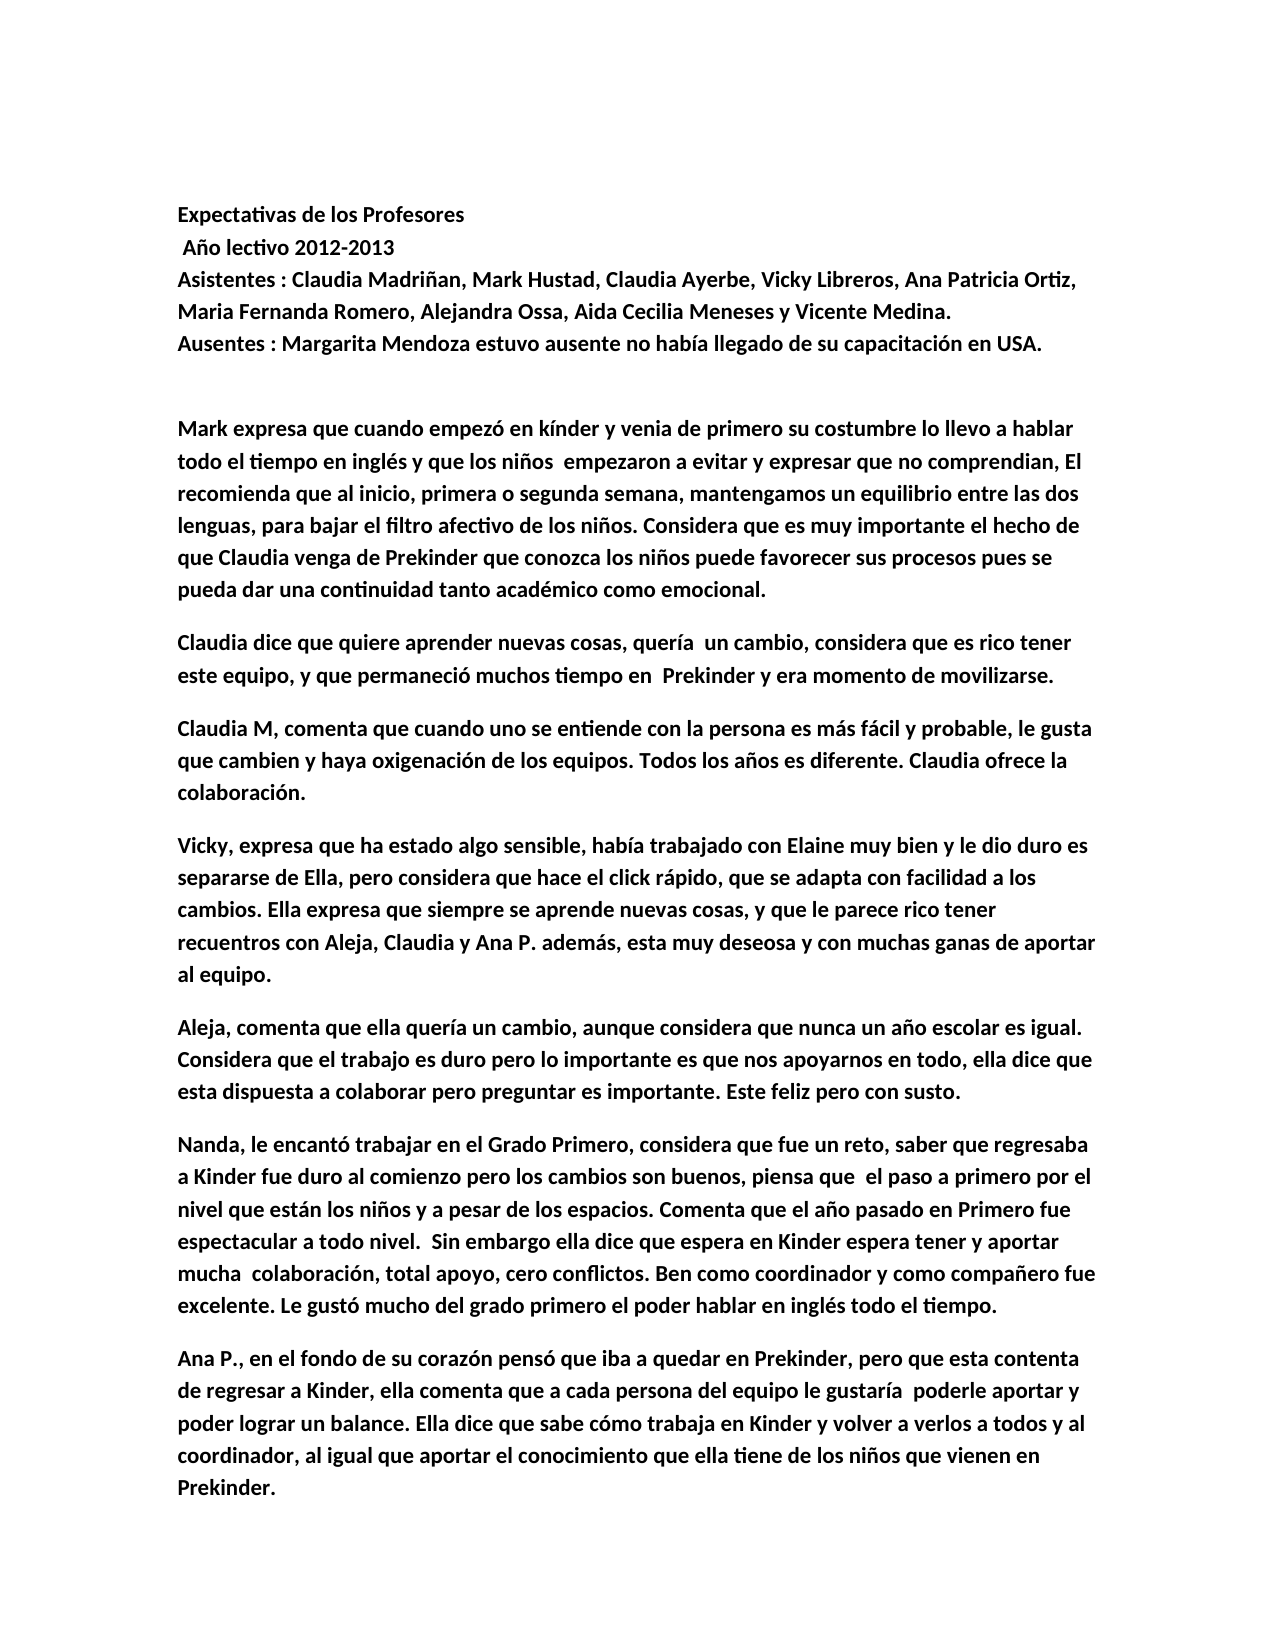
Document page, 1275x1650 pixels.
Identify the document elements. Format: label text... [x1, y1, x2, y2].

text Aleja, comenta que ella quería un cambio, aunque considera que nunca un año escolar es igual. Considera que el trabajo es duro pero lo importante es que nos apoyarnos en todo, ella dice que esta dispuesta a colaborar pero preguntar es importante. Este feliz pero con susto. [177, 1013, 1098, 1105]
text Mark expresa que cuando empezó en kínder y venia de primero su costumbre lo llevo a hablar todo el tiempo en inglés y que los niños empezaron a evitar y expresar que no comprendian, El recomienda que al inicio, primera o segunda semana, mantengamos un equilibrio entre las dos lenguas, para bajar el filtro afectivo de los niños. Considera que es muy importante el hecho de que Claudia venga de Prekinder que conozca los niños puede favorecer sus procesos pues se pueda dar una continuidad tanto académico como emocional. [177, 414, 1098, 603]
text Nanda, le encantó trabajar en el Grado Primero, considera que fue un reto, saber que regresaba a Kinder fue duro al comienzo pero los cambios son buenos, piensa que el paso a primero por el nivel que están los niños y a pesar de los espacios. Comenta que el año pasado en Primero fue espectacular a todo nivel. Sin embargo ella dice que espera en Kinder espera tener y aportar mucha colaboración, total apoyo, cero conflictos. Ben como coordinador y como compañero fue excelente. Le gustó mucho del grado primero el poder hablar en inglés todo el tiempo. [177, 1130, 1098, 1319]
text Asistentes : Claudia Madriñan, Mark Hustad, Claudia Ayerbe, Vicky Libreros, Ana Patricia Ortiz, Maria Fernanda Romero, Alejandra Ossa, Aida Cecilia Meneses y Vicente Medina. [177, 265, 1098, 325]
text Claudia dice que quiere aprender nuevas cosas, quería un cambio, considera que es rico tener este equipo, y que permaneció muchos tiempo en Prekinder y era momento de movilizarse. [177, 628, 1098, 689]
text Expectativas de los Profesores [177, 201, 1098, 229]
text Año lectivo 2012-2013 [177, 233, 1098, 261]
text Ausentes : Margarita Mendoza estuvo ausente no había llegado de su capacitación en USA. [177, 329, 1098, 357]
text Claudia M, comenta que cuando uno se entiende con la persona es más fácil y probable, le gusta que cambien y haya oxigenación de los equipos. Todos los años es diferente. Claudia ofrece la colaboración. [177, 714, 1098, 806]
text Ana P., en el fondo de su corazón pensó que iba a quedar en Prekinder, pero que esta contenta de regresar a Kinder, ella comenta que a cada persona del equipo le gustaría poderle aportar y poder lograr un balance. Ella dice que sabe cómo trabaja en Kinder y volver a verlos a todos y al coordinador, al igual que aportar el conocimiento que ella tiene de los niños que vienen en Prekinder. [177, 1344, 1098, 1501]
text Vicky, expresa que ha estado algo sensible, había trabajado con Elaine muy bien y le dio duro es separarse de Ella, pero considera que hace el click rápido, que se adapta con facilidad a los cambios. Ella expresa que siempre se aprende nuevas cosas, y que le parece rico tener recuentros con Aleja, Claudia y Ana P. además, esta muy deseosa y con muchas ganas de aportar al equipo. [177, 831, 1098, 988]
